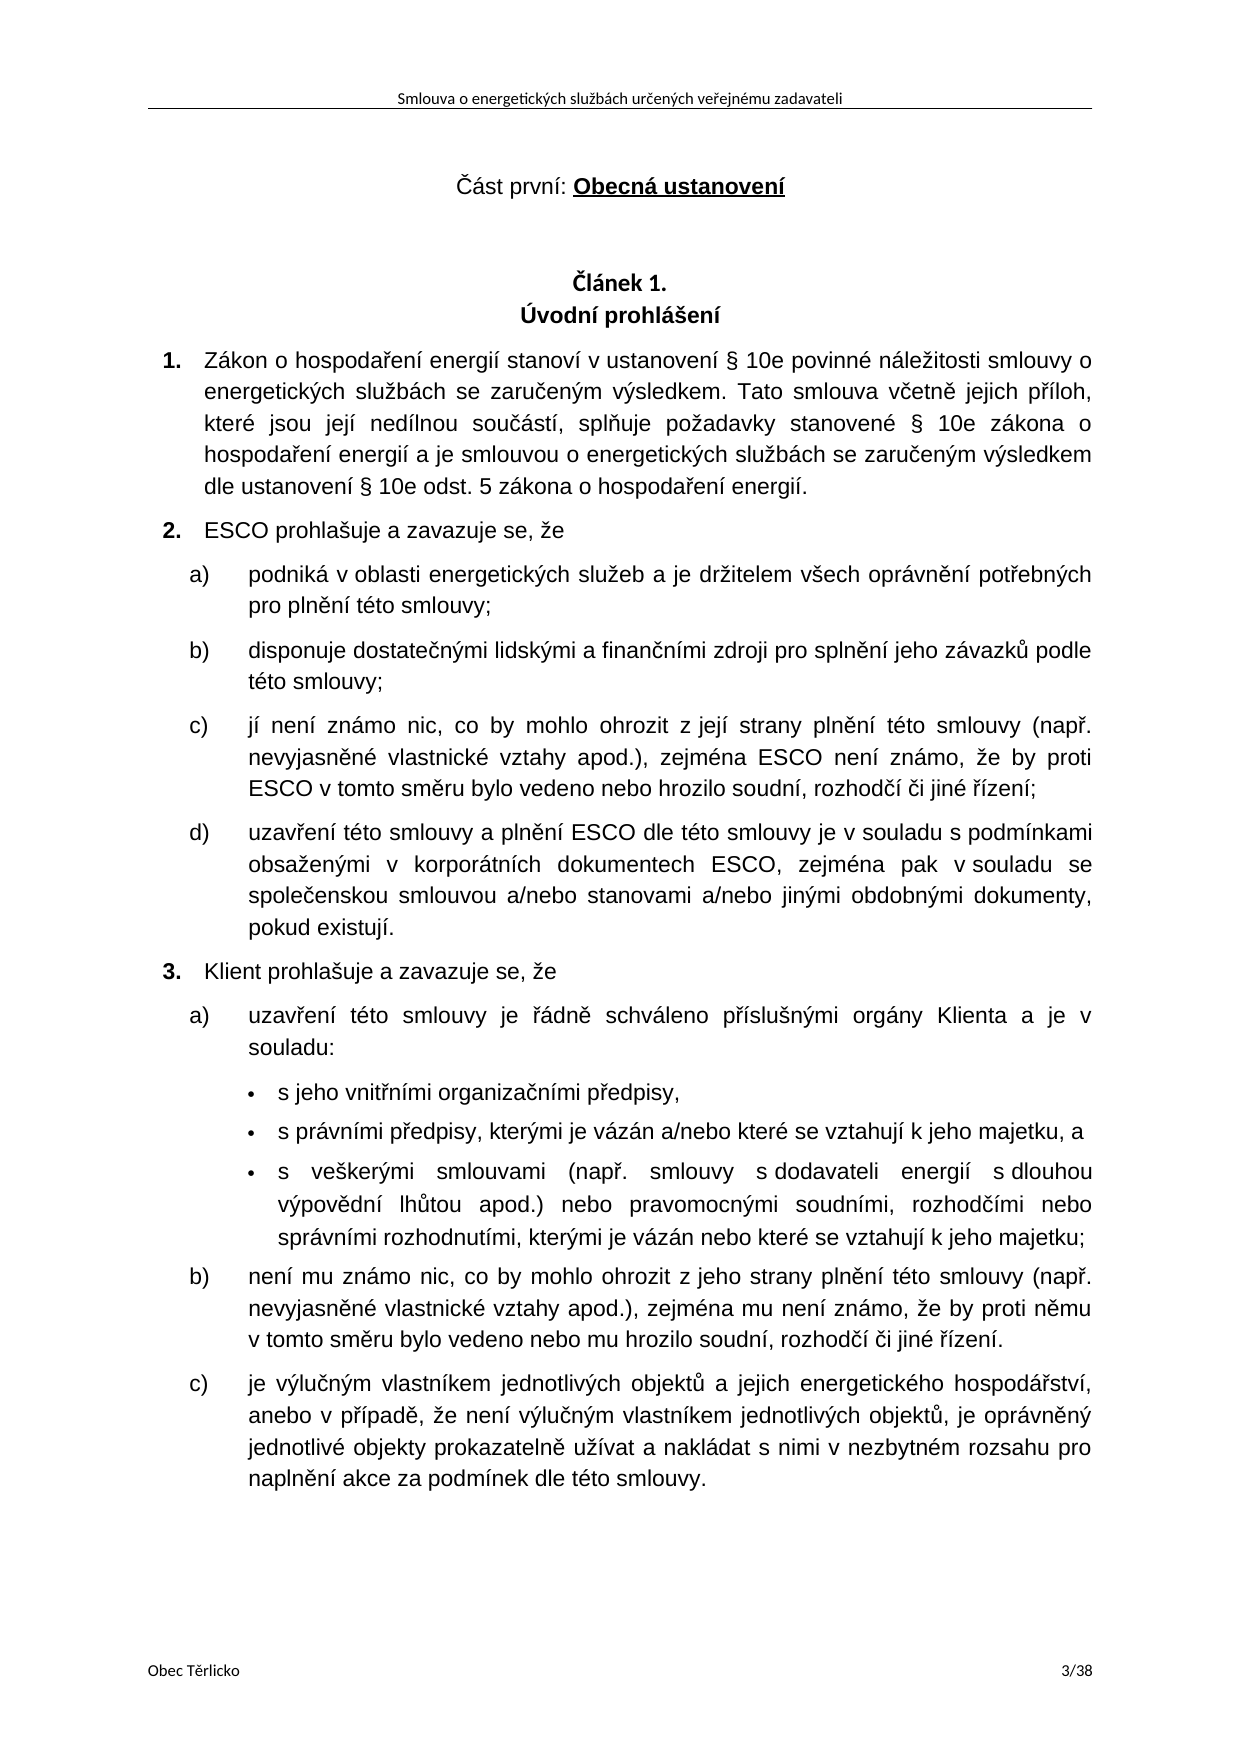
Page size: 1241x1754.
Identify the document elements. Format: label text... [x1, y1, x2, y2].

subtitle disponuje dostatečnými lidskými a finančními zdroji pro splnění jeho závazků podle této smlouvy; [189, 637, 1092, 694]
subtitle ESCO prohlašuje a zavazuje se, že [162, 517, 1092, 543]
title Část první: Obecná ustanovení [148, 173, 1092, 199]
text s jeho vnitřními organizačními předpisy, [248, 1072, 1092, 1105]
subtitle je výlučným vlastníkem jednotlivých objektů a jejich energetického hospodářství, anebo v případě, že není výlučným vlastníkem jednotlivých objektů, je oprávněný jednotlivé objekty prokazatelně užívat a nakládat s nimi v nezbytném rozsahu pro naplnění akce za podmínek dle této smlouvy. [189, 1370, 1092, 1491]
subtitle není mu známo nic, co by mohlo ohrozit z jeho strany plnění této smlouvy (např. nevyjasněné vlastnické vztahy apod.), zejména mu není známo, že by proti němu v tomto směru bylo vedeno nebo mu hrozilo soudní, rozhodčí či jiné řízení. [189, 1263, 1092, 1353]
subtitle jí není známo nic, co by mohlo ohrozit z její strany plnění této smlouvy (např. nevyjasněné vlastnické vztahy apod.), zejména ESCO není známo, že by proti ESCO v tomto směru bylo vedeno nebo hrozilo soudní, rozhodčí či jiné řízení; [189, 712, 1092, 802]
subtitle uzavření této smlouvy a plnění ESCO dle této smlouvy je v souladu s podmínkami obsaženými v korporátních dokumentech ESCO, zejména pak v souladu se společenskou smlouvou a/nebo stanovami a/nebo jinými obdobnými dokumenty, pokud existují. [189, 819, 1092, 940]
subtitle Klient prohlašuje a zavazuje se, že [162, 958, 1092, 984]
subtitle Úvodní prohlášení [148, 267, 1092, 329]
subtitle Zákon o hospodaření energií stanoví v ustanovení § 10e povinné náležitosti smlouvy o energetických službách se zaručeným výsledkem. Tato smlouva včetně jejich příloh, které jsou její nedílnou součástí, splňuje požadavky stanovené § 10e zákona o hospodaření energií a je smlouvou o energetických službách se zaručeným výsledkem dle ustanovení § 10e odst. 5 zákona o hospodaření energií. [162, 347, 1092, 499]
text s veškerými smlouvami (např. smlouvy s dodavateli energií s dlouhou výpovědní lhůtou apod.) nebo pravomocnými soudními, rozhodčími nebo správními rozhodnutími, kterými je vázán nebo které se vztahují k jeho majetku; [248, 1151, 1092, 1251]
subtitle uzavření této smlouvy je řádně schváleno příslušnými orgány Klienta a je v souladu: [189, 1002, 1092, 1060]
text s právními předpisy, kterými je vázán a/nebo které se vztahují k jeho majetku, a [248, 1111, 1092, 1144]
subtitle podniká v oblasti energetických služeb a je držitelem všech oprávnění potřebných pro plnění této smlouvy; [189, 561, 1092, 619]
